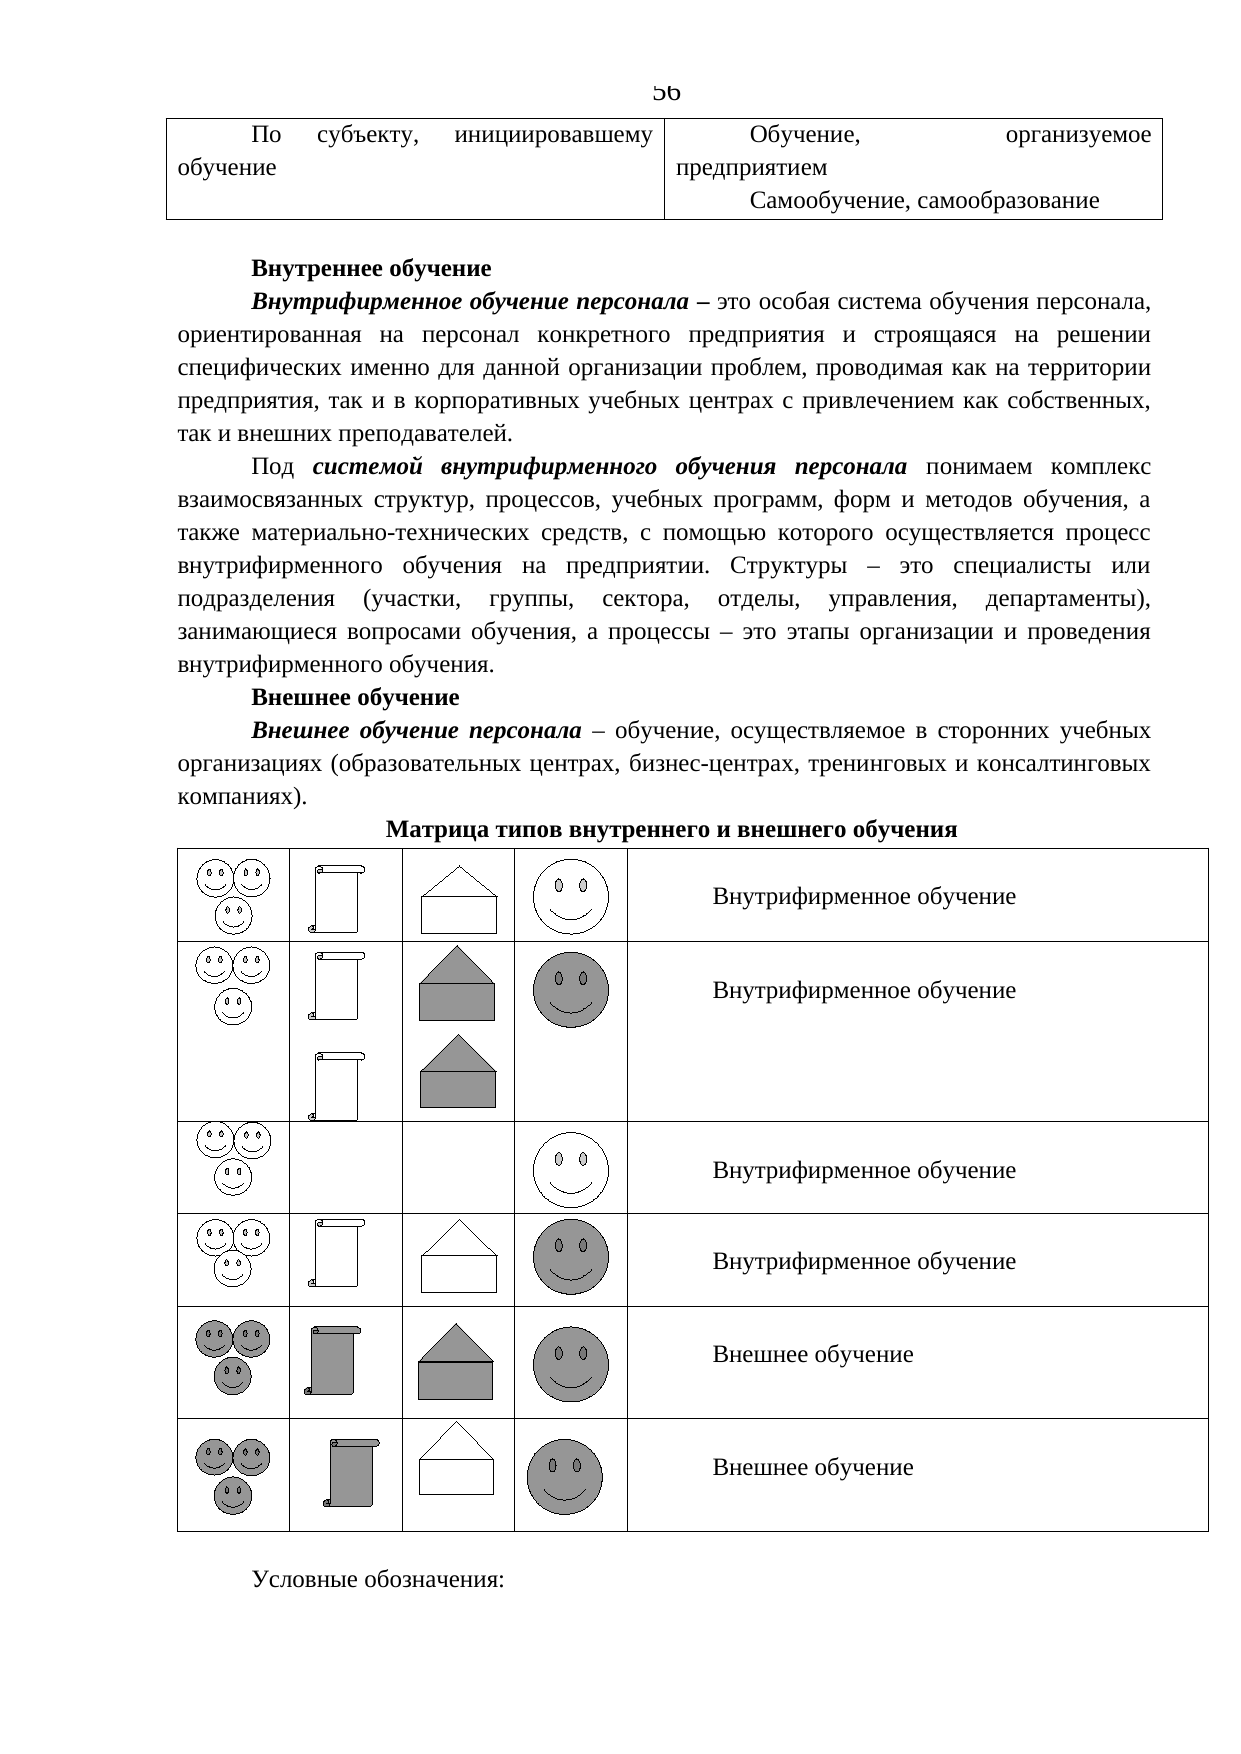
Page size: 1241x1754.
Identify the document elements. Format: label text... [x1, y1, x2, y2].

table_header [403, 849, 514, 941]
table_cell [403, 1419, 514, 1531]
table_cell [403, 1122, 514, 1212]
table_cell Обучение, организуемое предприятием Самообучение, самообразование [665, 119, 1162, 219]
table_cell [178, 1307, 289, 1418]
table_cell Внутрифирменное обучение [628, 942, 1208, 1121]
table_cell [290, 1307, 402, 1418]
table_cell [403, 1214, 514, 1306]
table_cell Внешнее обучение [628, 1307, 1208, 1418]
table_cell [178, 1419, 289, 1531]
text Условные обозначения: [177, 1564, 1152, 1593]
table_cell [515, 1214, 627, 1306]
table_cell Внутрифирменное обучение [628, 1122, 1208, 1212]
text Внешнее обучение [177, 682, 1152, 711]
table_header [178, 849, 289, 941]
table_cell [290, 1122, 402, 1212]
text Матрица типов внутреннего и внешнего обучения [177, 814, 1152, 843]
table_cell [178, 942, 289, 1121]
table_cell [403, 942, 514, 1121]
text Внешнее обучение персонала – обучение, осуществляемое в сторонних учебных организациях (образовательных центрах, бизнес-центрах, тренинговых и консалтинговых компаниях). [177, 715, 1152, 810]
table_cell [515, 942, 627, 1121]
table_header Внутрифирменное обучение [628, 849, 1208, 941]
table_cell [178, 1214, 289, 1306]
table_cell [515, 1122, 627, 1212]
text Внутреннее обучение [177, 253, 1152, 282]
table_cell По субъекту, инициировавшему обучение [167, 119, 664, 219]
table_cell [178, 1122, 289, 1212]
table_header [515, 849, 627, 941]
table_cell [290, 942, 402, 1121]
table_cell [290, 1214, 402, 1306]
table_header [290, 849, 402, 941]
table_cell [515, 1419, 627, 1531]
text Внутрифирменное обучение персонала – это особая система обучения персонала, ориентированная на персонал конкретного предприятия и строящаяся на решении специфических именно для данной организации проблем, проводимая как на территории предприятия, так и в корпоративных учебных центрах с привлечением как собственных, так и внешних преподавателей. [177, 286, 1152, 447]
table_cell Внутрифирменное обучение [628, 1214, 1208, 1306]
table_cell [290, 1419, 402, 1531]
table_cell [515, 1307, 627, 1418]
table_cell [403, 1307, 514, 1418]
table_cell Внешнее обучение [628, 1419, 1208, 1531]
text Под системой внутрифирменного обучения персонала понимаем комплекс взаимосвязанных структур, процессов, учебных программ, форм и методов обучения, а также материально-технических средств, с помощью которого осуществляется процесс внутрифирменного обучения на предприятии. Структуры – это специалисты или подразделения (участки, группы, сектора, отделы, управления, департаменты), занимающиеся вопросами обучения, а процессы – это этапы организации и проведения внутрифирменного обучения. [177, 451, 1152, 678]
